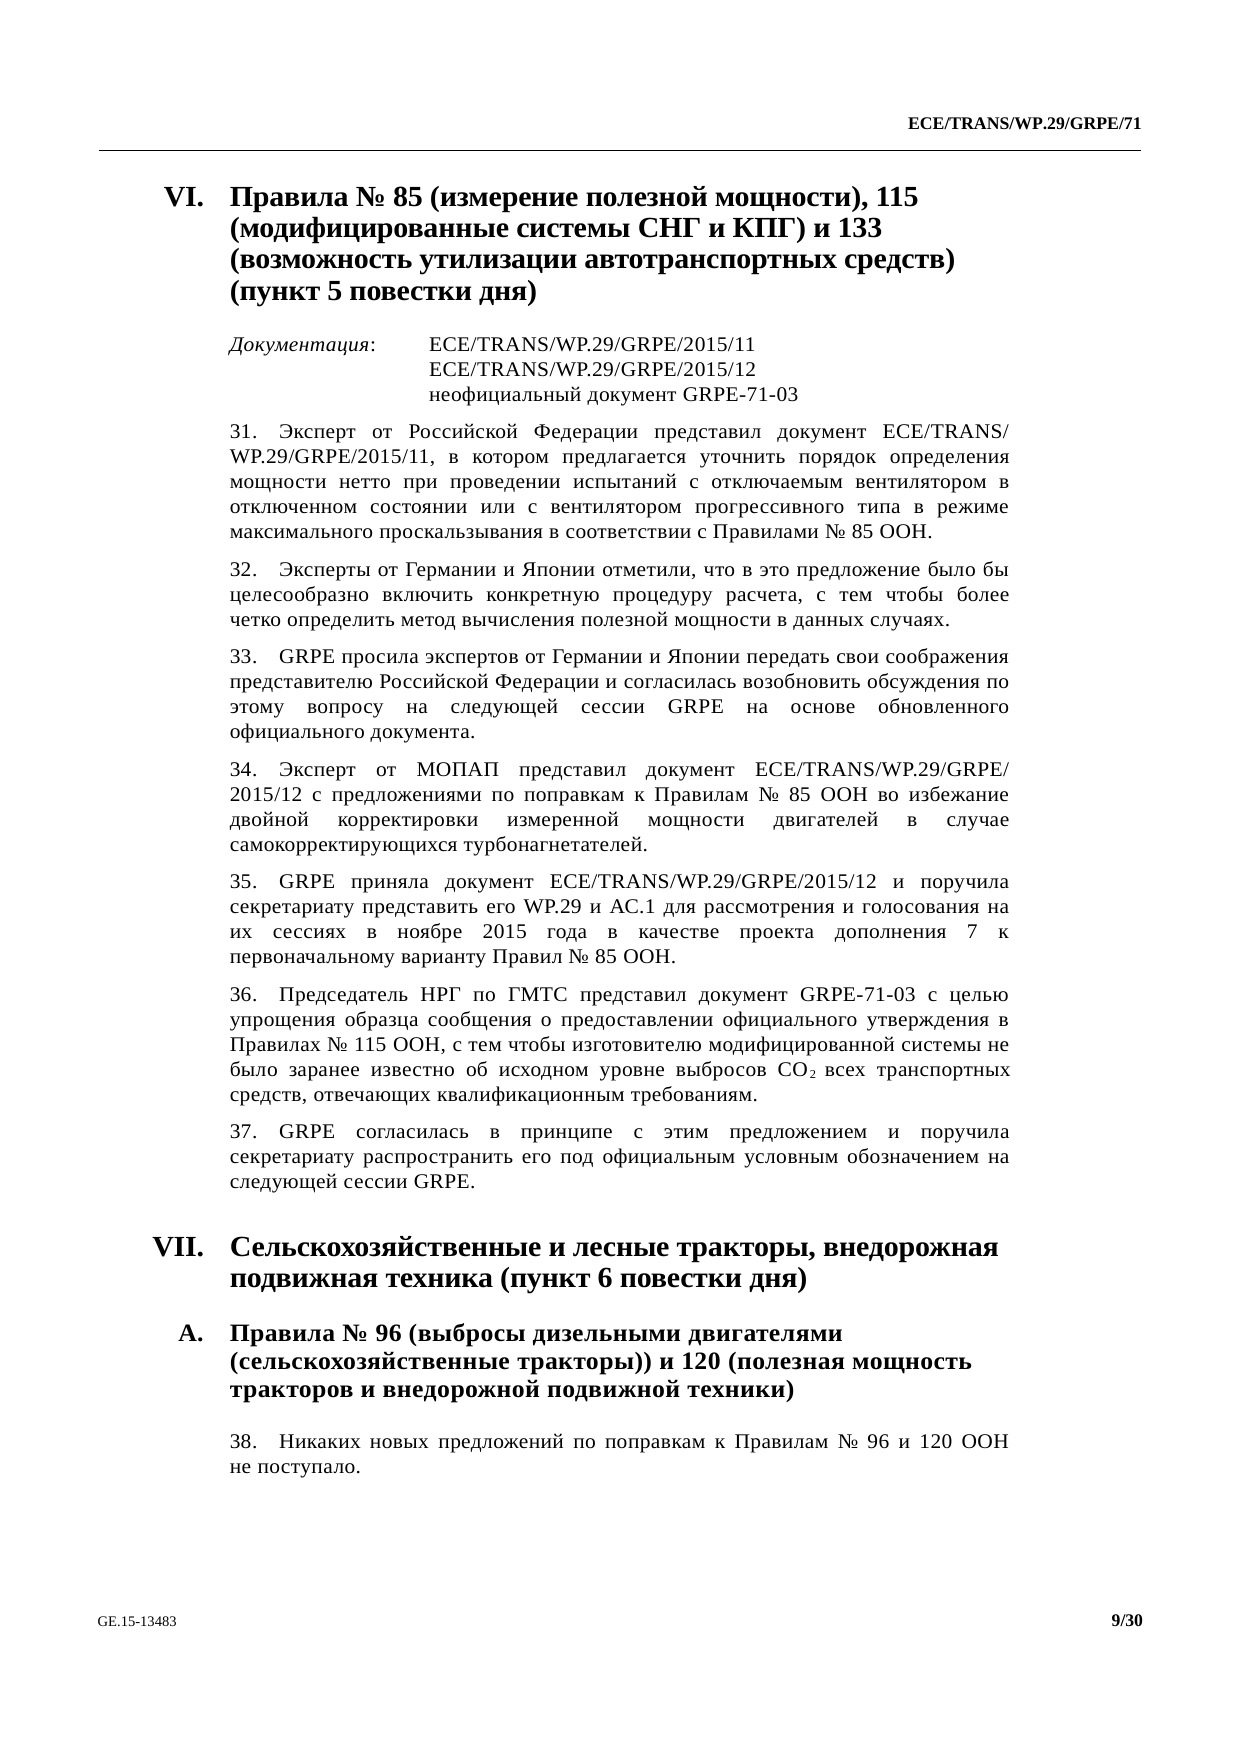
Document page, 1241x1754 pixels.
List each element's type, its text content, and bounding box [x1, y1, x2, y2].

text 36. Председатель НРГ по ГМТС представил документ GRPE-71-03 с целью упрощения образца сообщения о предоставлении официального утверждения в Правилах № 115 ООН, c тем чтобы изготовителю модифицированной системы не было заранее известно об исходном уровне выбросов CO2 всех транспортных средств, отвечающих квалификационным требованиям. [229, 981, 1011, 1106]
text Документация: ECE/TRANS/WP.29/GRPE/2015/11 ECE/TRANS/WP.29/GRPE/2015/12 неофициальный документ GRPE-71-03 [229, 331, 1011, 406]
text 33. GRPE просила экспертов от Германии и Японии передать свои соображения представителю Российской Федерации и согласилась возобновить обсуждения по этому вопросу на следующей сессии GRPE на основе обновленного официального документа. [229, 644, 1011, 744]
text A. Правила № 96 (выбросы дизельными двигателями (сельскохозяйственные тракторы)) и 120 (полезная мощность тракторов и внедорожной подвижной техники) [97, 1319, 1011, 1403]
text VII. Сельскохозяйственные и лесные тракторы, внедорожная подвижная техника (пункт 6 повестки дня) [97, 1231, 1011, 1294]
text 31. Эксперт от Российской Федерации представил документ ECE/TRANS/ WP.29/GRPE/2015/11, в котором предлагается уточнить порядок определения мощности нетто при проведении испытаний с отключаемым вентилятором в отключенном состоянии или с вентилятором прогрессивного типа в режиме максимального проскальзывания в соответствии с Правилами № 85 ООН. [229, 419, 1011, 544]
text 35. GRPE приняла документ ECE/TRANS/WP.29/GRPE/2015/12 и поручила секретариату представить его WP.29 и АС.1 для рассмотрения и голосования на их сессиях в ноябре 2015 года в качестве проекта дополнения 7 к первоначальному варианту Правил № 85 ООН. [229, 869, 1011, 969]
text 37. GRPE согласилась в принципе с этим предложением и поручила секретариату распространить его под официальным условным обозначением на следующей сессии GRPE. [229, 1119, 1011, 1194]
text 38. Никаких новых предложений по поправкам к Правилам № 96 и 120 ООН не поступало. [229, 1428, 1011, 1478]
text VI. Правила № 85 (измерение полезной мощности), 115 (модифицированные системы СНГ и КПГ) и 133 (возможность утилизации автотранспортных средств) (пункт 5 повестки дня) [97, 181, 1011, 306]
text 32. Эксперты от Германии и Японии отметили, что в это предложение было бы целесообразно включить конкретную процедуру расчета, с тем чтобы более четко определить метод вычисления полезной мощности в данных случаях. [229, 556, 1011, 631]
text 34. Эксперт от МОПАП представил документ ECE/TRANS/WP.29/GRPE/ 2015/12 с предложениями по поправкам к Правилам № 85 ООН во избежание двойной корректировки измеренной мощности двигателей в случае самокорректирующихся турбонагнетателей. [229, 756, 1011, 856]
